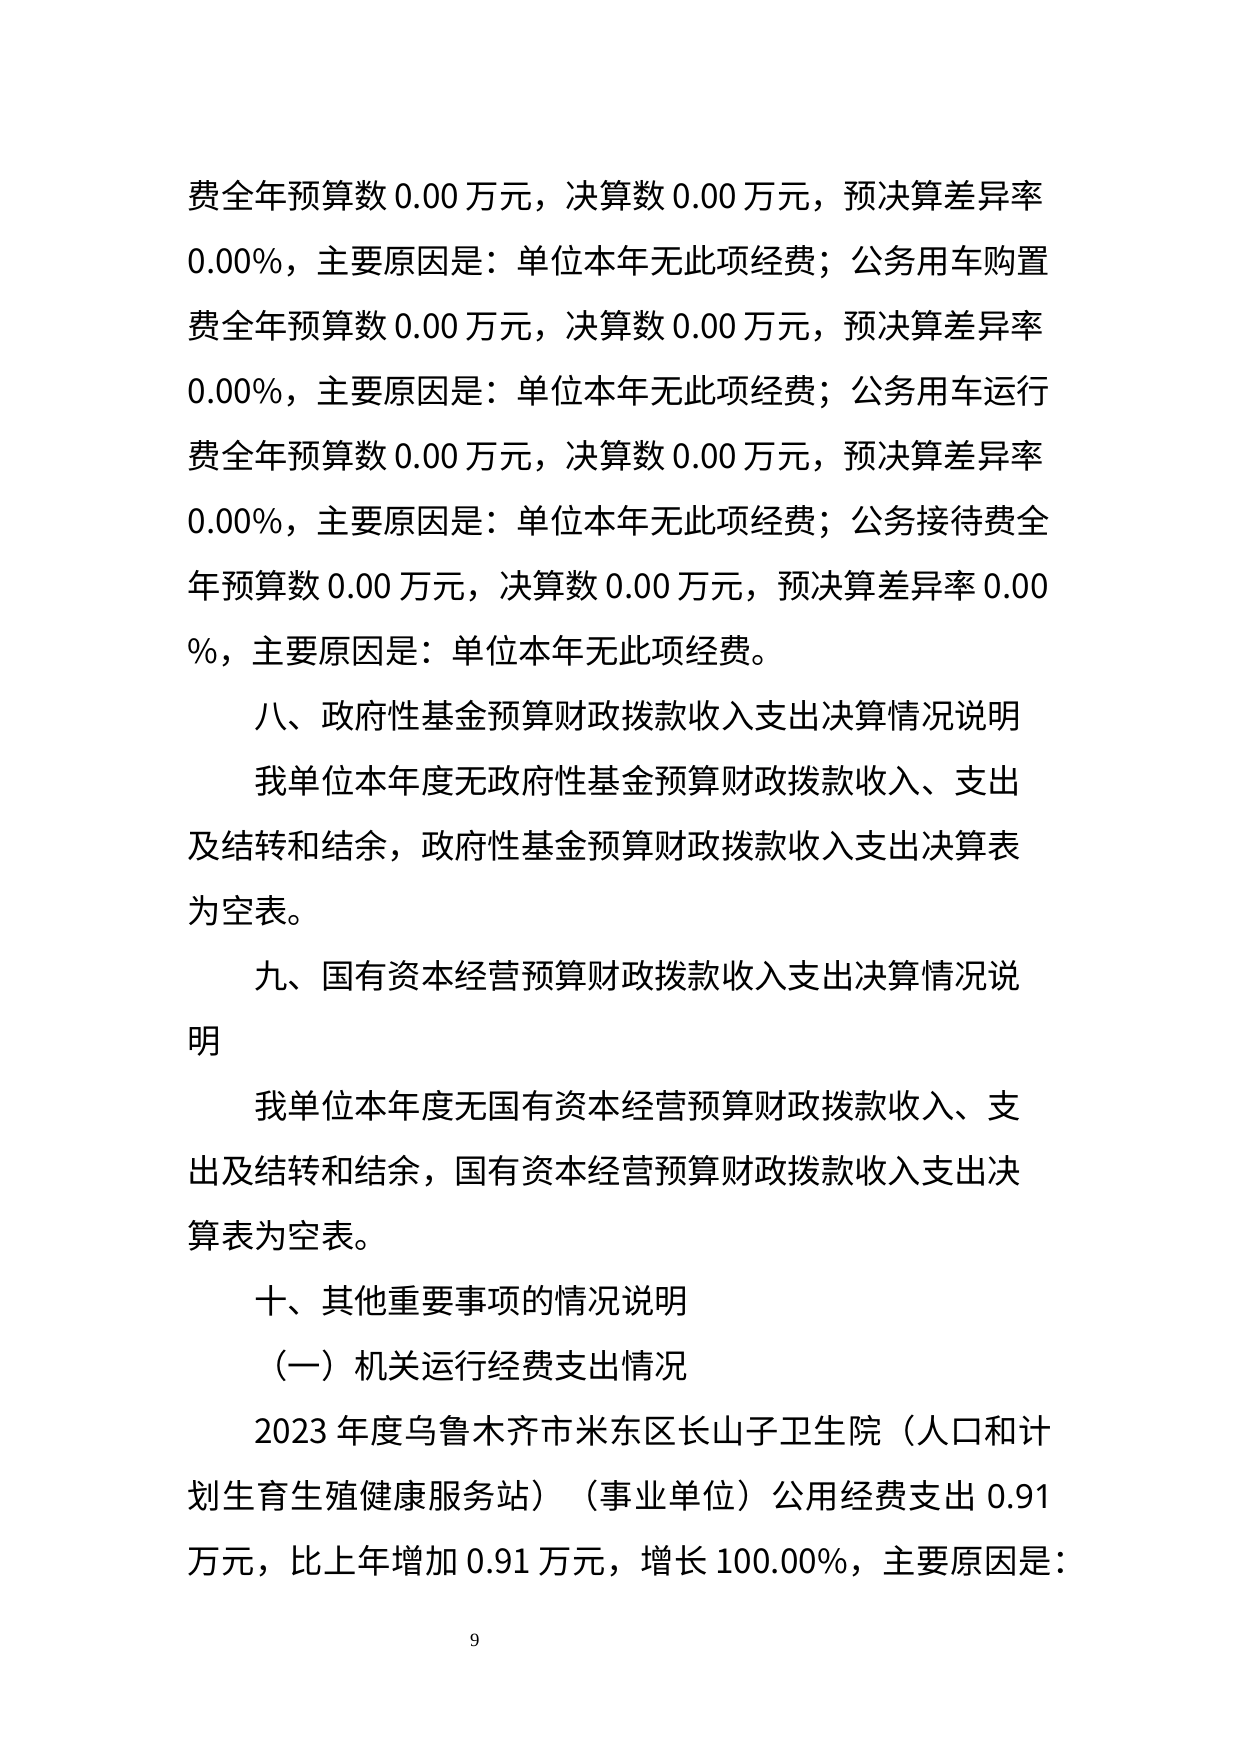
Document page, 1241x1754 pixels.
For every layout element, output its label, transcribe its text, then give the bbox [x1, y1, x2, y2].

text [187, 1397, 1053, 1592]
text 八、政府性基金预算财政拨款收入支出决算情况说明 [187, 682, 1053, 747]
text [187, 162, 1053, 682]
text 十、其他重要事项的情况说明 [187, 1267, 1053, 1332]
text 我单位本年度无国有资本经营预算财政拨款收入、支出及结转和结余，国有资本经营预算财政拨款收入支出决算表为空表。 [187, 1072, 1053, 1267]
text 我单位本年度无政府性基金预算财政拨款收入、支出及结转和结余，政府性基金预算财政拨款收入支出决算表为空表。 [187, 747, 1053, 942]
text （一）机关运行经费支出情况 [187, 1332, 1053, 1397]
text 九、国有资本经营预算财政拨款收入支出决算情况说明 [187, 942, 1053, 1072]
